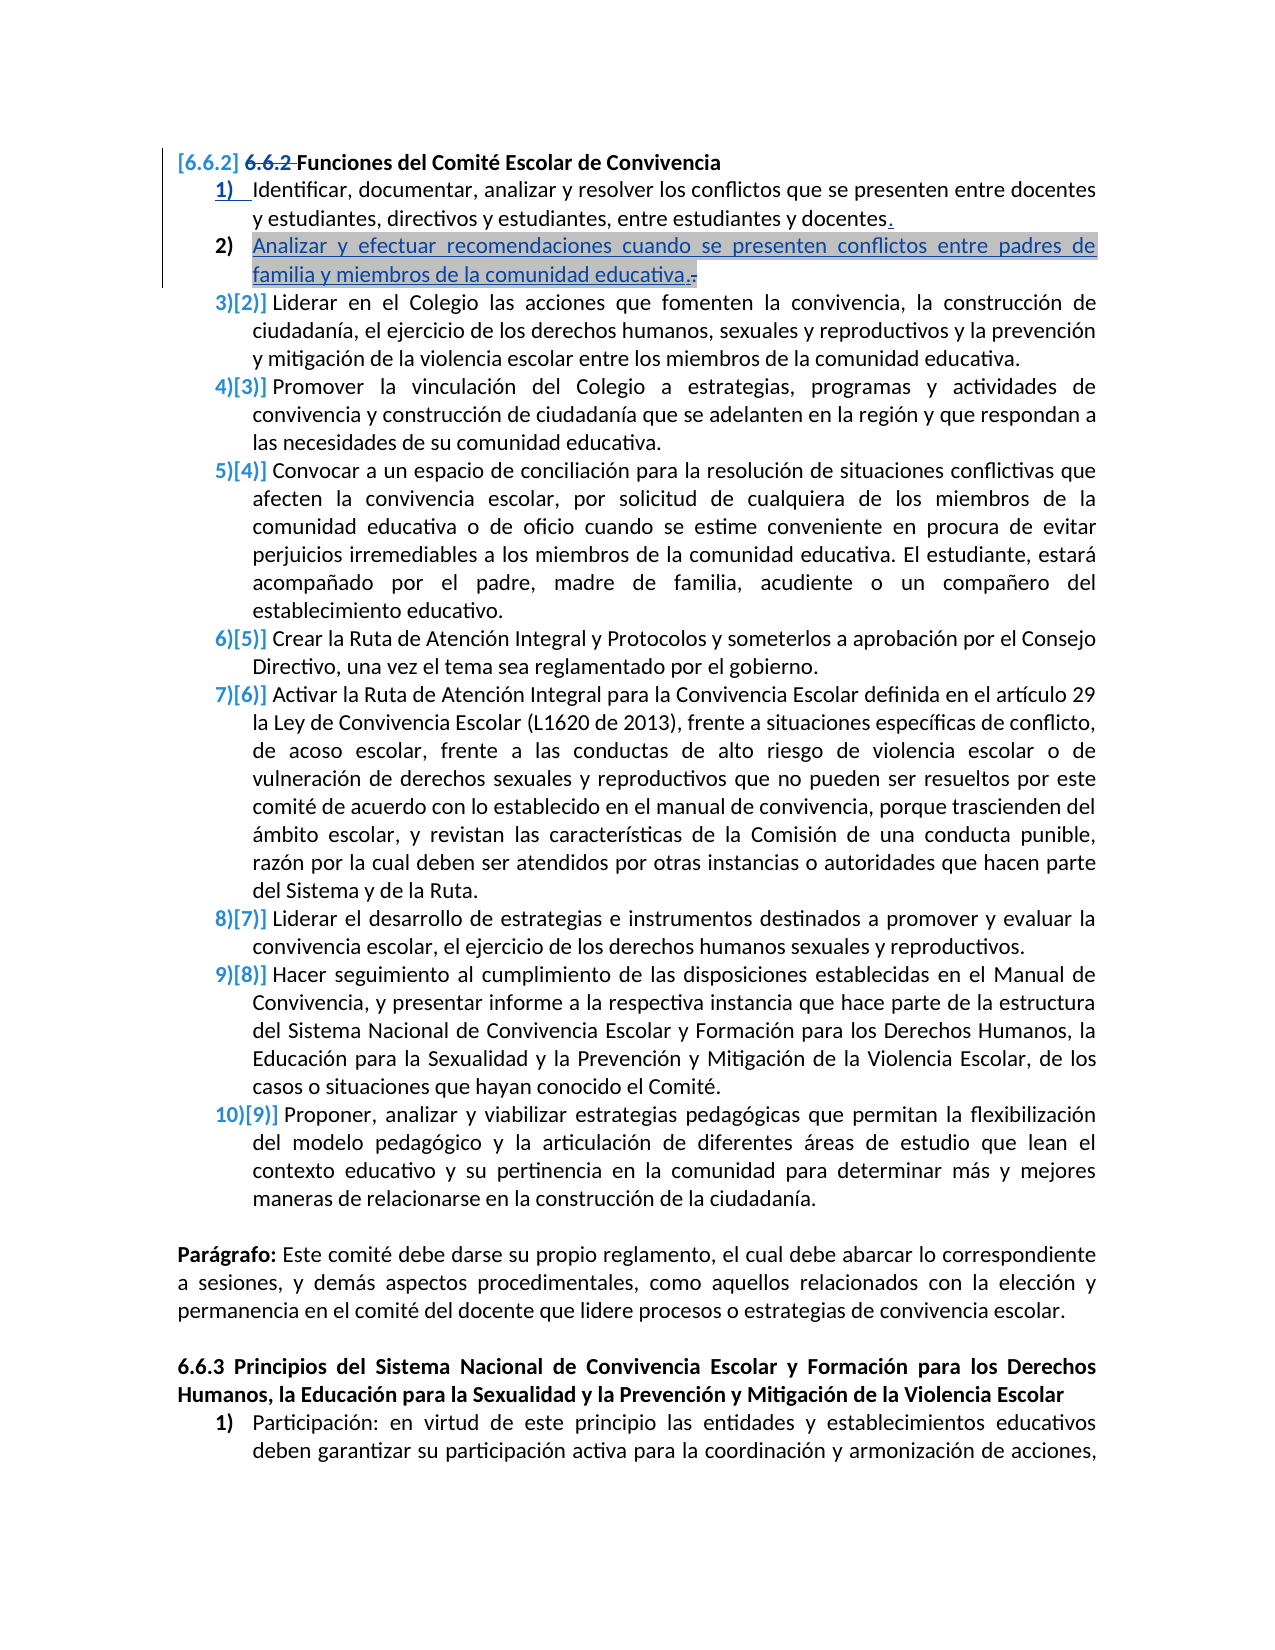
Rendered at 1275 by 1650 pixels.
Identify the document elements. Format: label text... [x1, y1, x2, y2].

list Liderar el desarrollo de estrategias e instrumentos destinados a promover y evaluar la convivencia escolar, el ejercicio de los derechos humanos sexuales y reproductivos. [215, 904, 1098, 960]
list Funciones del Comité Escolar de Convivencia [177, 148, 1098, 176]
list Proponer, analizar y viabilizar estrategias pedagógicas que permitan la flexibilización del modelo pedagógico y la articulación de diferentes áreas de estudio que lean el contexto educativo y su pertinencia en la comunidad para determinar más y mejores maneras de relacionarse en la construcción de la ciudadanía. [215, 1100, 1098, 1212]
text Parágrafo: Este comité debe darse su propio reglamento, el cual debe abarcar lo correspondiente a sesiones, y demás aspectos procedimentales, como aquellos relacionados con la elección y permanencia en el comité del docente que lidere procesos o estrategias de convivencia escolar. [177, 1240, 1098, 1324]
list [215, 1408, 1098, 1464]
list Promover la vinculación del Colegio a estrategias, programas y actividades de convivencia y construcción de ciudadanía que se adelanten en la región y que respondan a las necesidades de su comunidad educativa. [215, 372, 1098, 456]
list Hacer seguimiento al cumplimiento de las disposiciones establecidas en el Manual de Convivencia, y presentar informe a la respectiva instancia que hace parte de la estructura del Sistema Nacional de Convivencia Escolar y Formación para los Derechos Humanos, la Educación para la Sexualidad y la Prevención y Mitigación de la Violencia Escolar, de los casos o situaciones que hayan conocido el Comité. [215, 960, 1098, 1100]
list Identificar, documentar, analizar y resolver los conflictos que se presenten entre docentes y estudiantes, directivos y estudiantes, entre estudiantes y docentes [215, 176, 1098, 232]
text 6.6.3 Principios del Sistema Nacional de Convivencia Escolar y Formación para los Derechos Humanos, la Educación para la Sexualidad y la Prevención y Mitigación de la Violencia Escolar [177, 1352, 1098, 1408]
list Crear la Ruta de Atención Integral y Protocolos y someterlos a aprobación por el Consejo Directivo, una vez el tema sea reglamentado por el gobierno. [215, 624, 1098, 680]
list Activar la Ruta de Atención Integral para la Convivencia Escolar definida en el artículo 29 la Ley de Convivencia Escolar (L1620 de 2013), frente a situaciones específicas de conflicto, de acoso escolar, frente a las conductas de alto riesgo de violencia escolar o de vulneración de derechos sexuales y reproductivos que no pueden ser resueltos por este comité de acuerdo con lo establecido en el manual de convivencia, porque trascienden del ámbito escolar, y revistan las características de la Comisión de una conducta punible, razón por la cual deben ser atendidos por otras instancias o autoridades que hacen parte del Sistema y de la Ruta. [215, 680, 1098, 904]
list Liderar en el Colegio las acciones que fomenten la convivencia, la construcción de ciudadanía, el ejercicio de los derechos humanos, sexuales y reproductivos y la prevención y mitigación de la violencia escolar entre los miembros de la comunidad educativa. [215, 288, 1098, 372]
list Convocar a un espacio de conciliación para la resolución de situaciones conflictivas que afecten la convivencia escolar, por solicitud de cualquiera de los miembros de la comunidad educativa o de oficio cuando se estime conveniente en procura de evitar perjuicios irremediables a los miembros de la comunidad educativa. El estudiante, estará acompañado por el padre, madre de familia, acudiente o un compañero del establecimiento educativo. [215, 456, 1098, 624]
